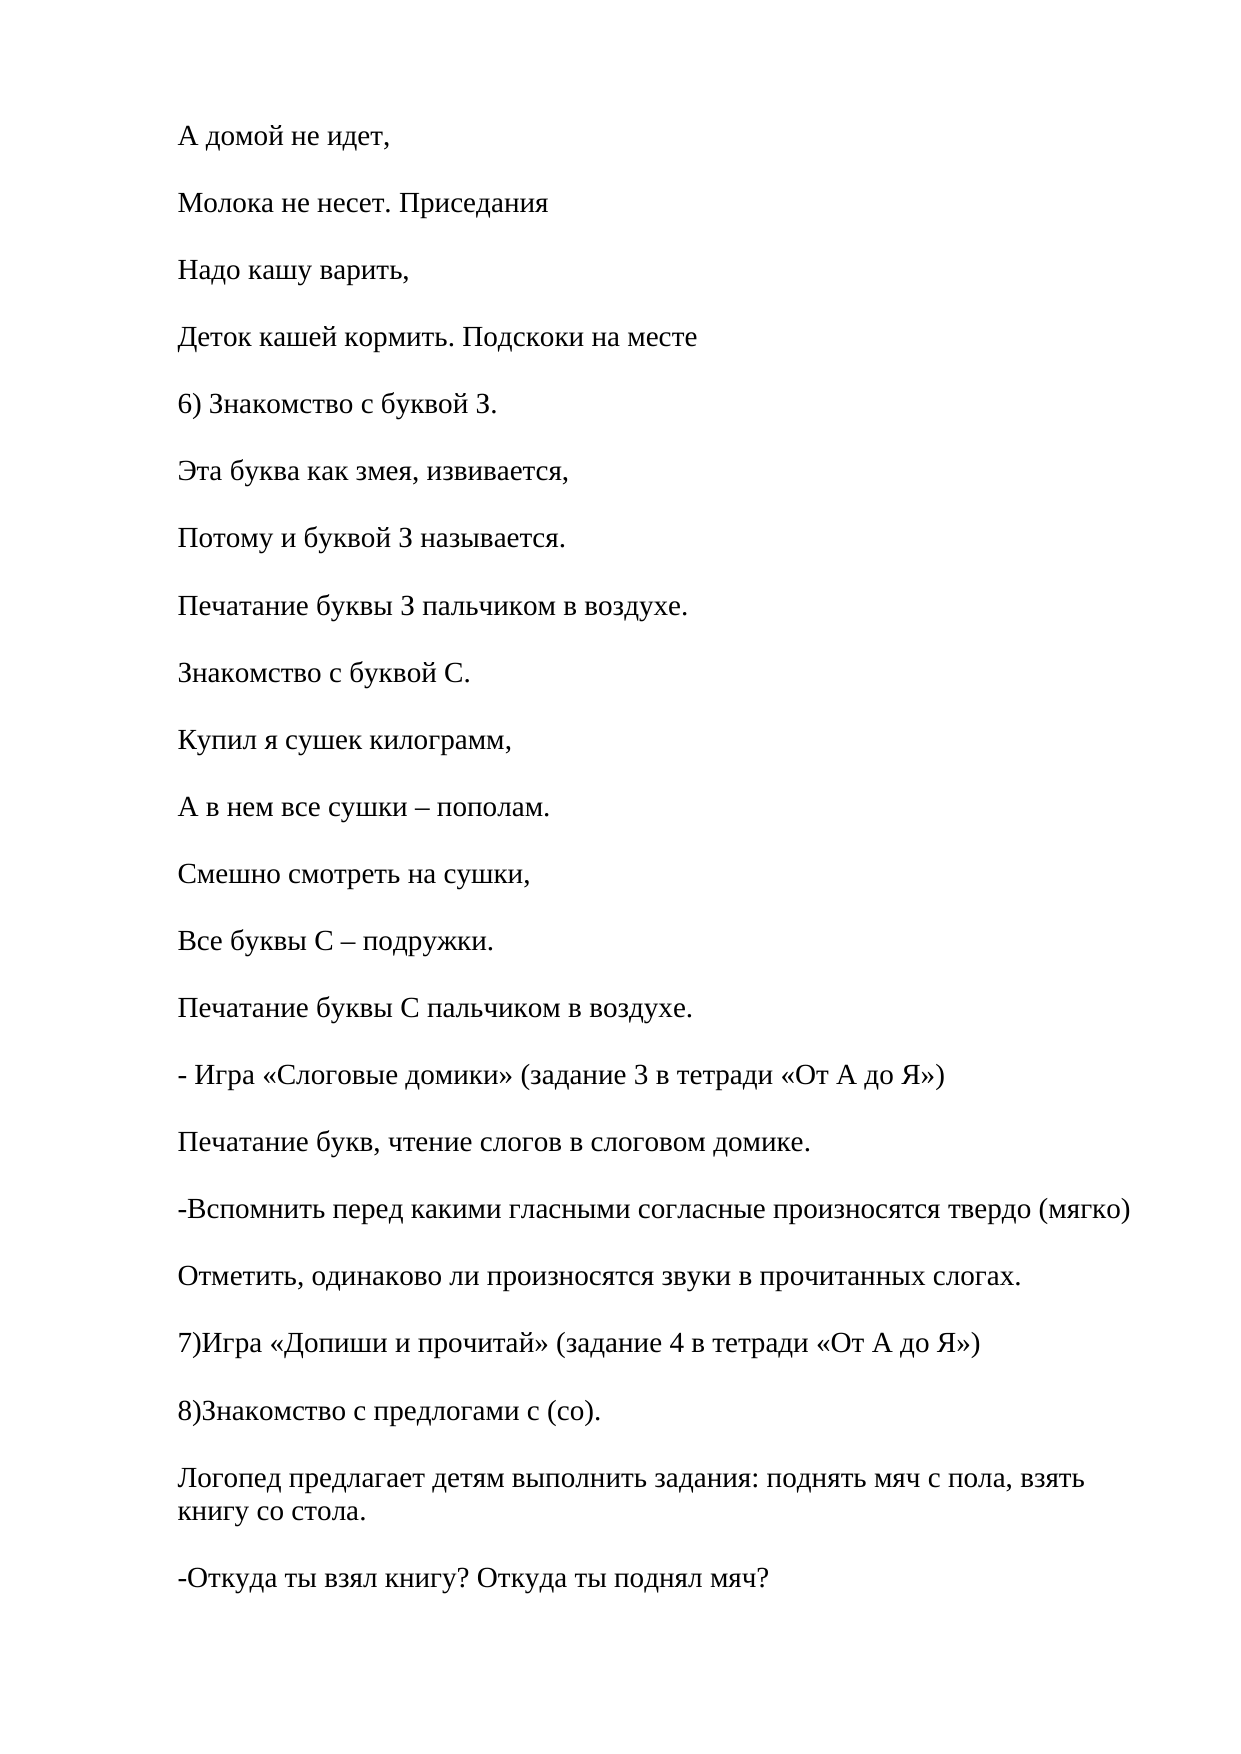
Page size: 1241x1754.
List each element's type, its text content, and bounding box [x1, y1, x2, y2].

text А домой не идет, [177, 118, 1152, 152]
text -Откуда ты взял книгу? Откуда ты поднял мяч? [177, 1560, 1152, 1594]
text Все буквы С – подружки. [177, 923, 1152, 957]
text 8)Знакомство с предлогами с (со). [177, 1393, 1152, 1426]
text Отметить, одинаково ли произносятся звуки в прочитанных слогах. [177, 1258, 1152, 1292]
text Надо кашу варить, [177, 252, 1152, 286]
text Смешно смотреть на сушки, [177, 856, 1152, 889]
text Логопед предлагает детям выполнить задания: поднять мяч с пола, взять книгу со стола. [177, 1460, 1152, 1527]
text 6) Знакомство с буквой З. [177, 386, 1152, 420]
text Печатание буквы З пальчиком в воздухе. [177, 588, 1152, 621]
text Купил я сушек килограмм, [177, 722, 1152, 755]
text 7)Игра «Допиши и прочитай» (задание 4 в тетради «От А до Я») [177, 1326, 1152, 1359]
text Печатание букв, чтение слогов в слоговом домике. [177, 1124, 1152, 1158]
text Потому и буквой З называется. [177, 521, 1152, 554]
text Эта буква как змея, извивается, [177, 453, 1152, 487]
text -Вспомнить перед какими гласными согласные произносятся твердо (мягко) [177, 1191, 1152, 1225]
text Деток кашей кормить. Подскоки на месте [177, 319, 1152, 353]
text - Игра «Слоговые домики» (задание 3 в тетради «От А до Я») [177, 1057, 1152, 1091]
text Печатание буквы С пальчиком в воздухе. [177, 990, 1152, 1024]
text Молока не несет. Приседания [177, 185, 1152, 219]
text А в нем все сушки – пополам. [177, 789, 1152, 822]
text Знакомство с буквой С. [177, 655, 1152, 688]
